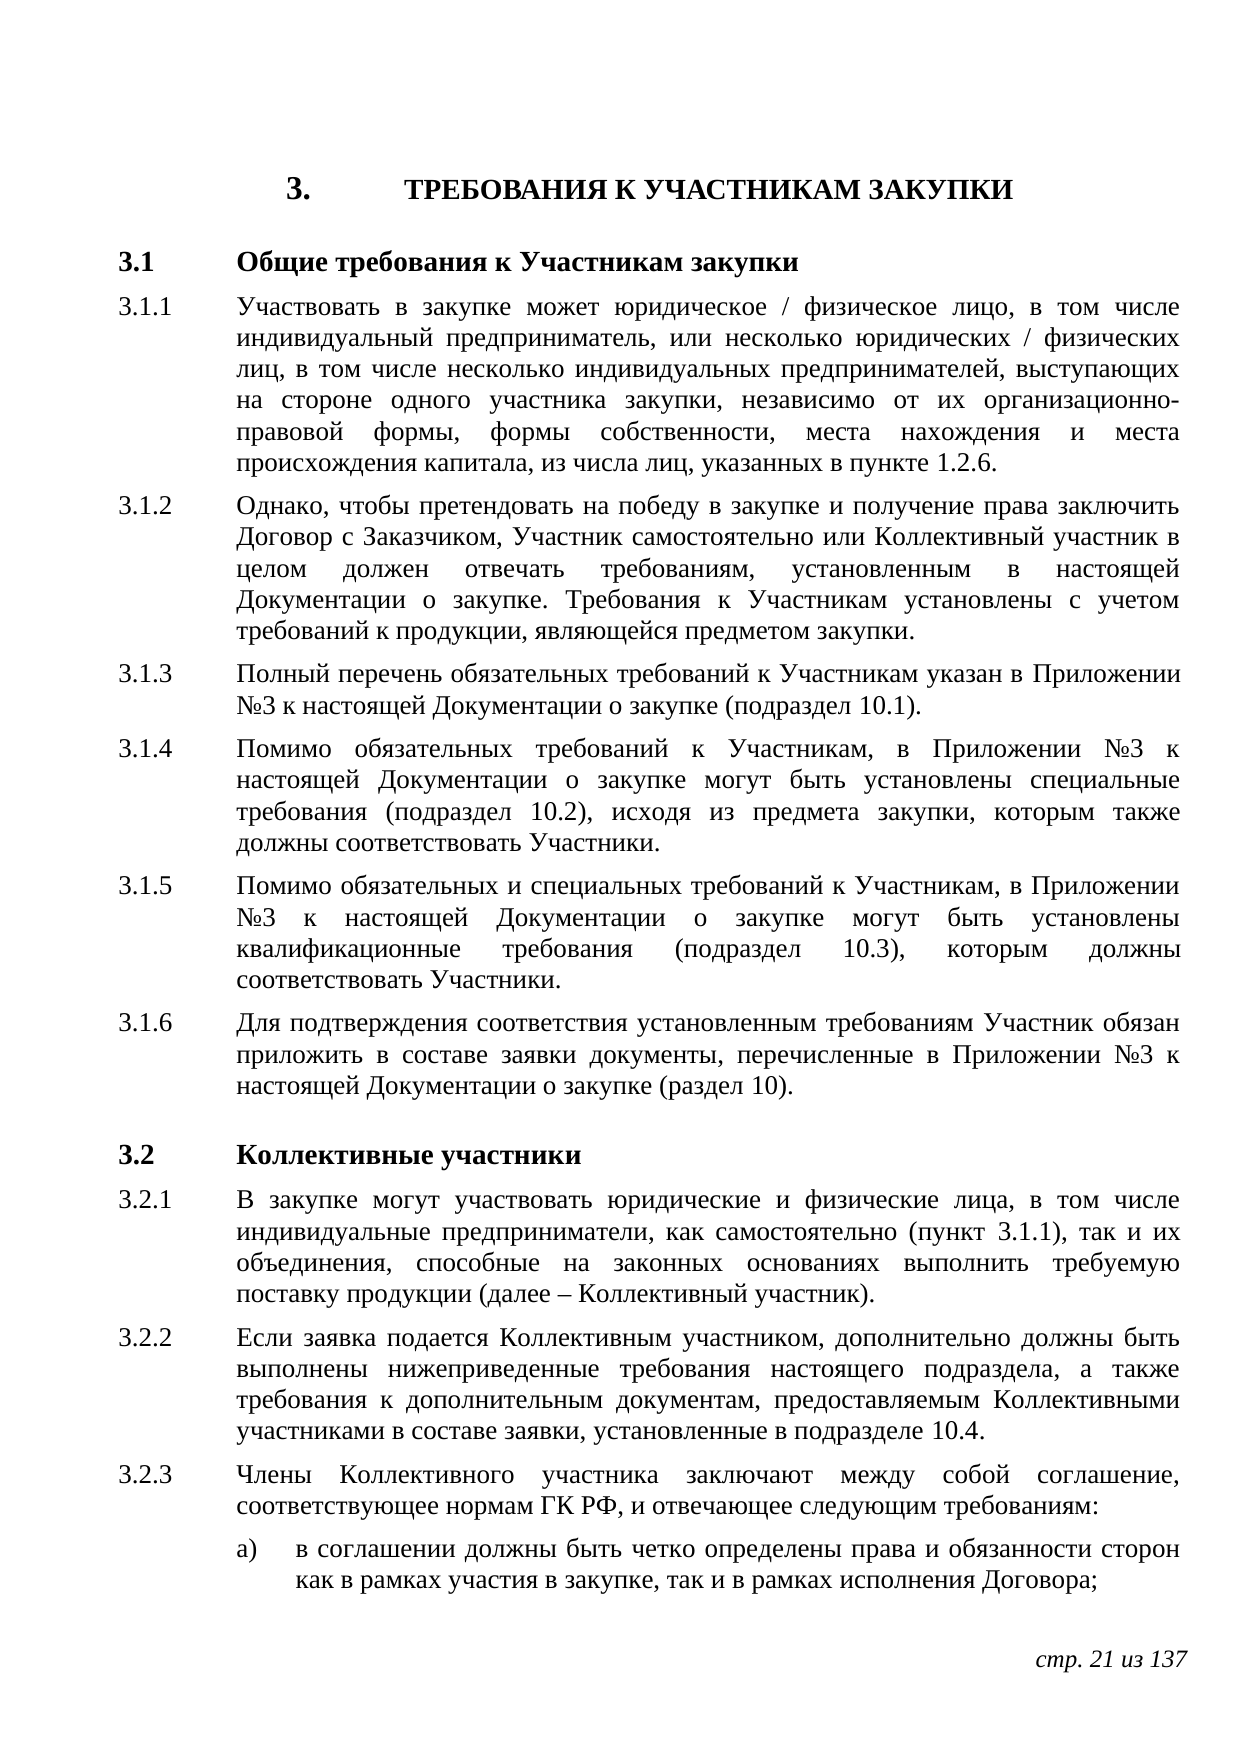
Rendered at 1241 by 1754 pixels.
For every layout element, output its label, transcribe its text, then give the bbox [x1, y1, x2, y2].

text Полный перечень обязательных требований к Участникам указан в Приложении №3 к настоящей Документации о закупке (подраздел 10.1). [118, 658, 1181, 720]
text Помимо обязательных и специальных требований к Участникам, в Приложении №3 к настоящей Документации о закупке могут быть установлены квалификационные требования (подраздел 10.3), которым должны соответствовать Участники. [118, 869, 1181, 994]
subtitle Коллективные участники [118, 1137, 1181, 1171]
text В закупке могут участвовать юридические и физические лица, в том числе индивидуальные предприниматели, как самостоятельно (пункт 3.1.1), так и их объединения, способные на законных основаниях выполнить требуемую поставку продукции (далее – Коллективный участник). [118, 1183, 1181, 1308]
subtitle ТРЕБОВАНИЯ К УЧАСТНИКАМ ЗАКУПКИ [118, 168, 1181, 206]
text Если заявка подается Коллективным участником, дополнительно должны быть выполнены нижеприведенные требования настоящего подраздела, а также требования к дополнительным документам, предоставляемым Коллективными участниками в составе заявки, установленные в подразделе 10.4. [118, 1321, 1181, 1445]
text в соглашении должны быть четко определены права и обязанности сторон как в рамках участия в закупке, так и в рамках исполнения Договора; [236, 1532, 1181, 1595]
subtitle Общие требования к Участникам закупки [118, 244, 1181, 277]
text Члены Коллективного участника заключают между собой соглашение, соответствующее нормам ГК РФ, и отвечающее следующим требованиям: [118, 1458, 1181, 1520]
text Для подтверждения соответствия установленным требованиям Участник обязан приложить в составе заявки документы, перечисленные в Приложении №3 к настоящей Документации о закупке (раздел 10). [118, 1007, 1181, 1100]
text Участвовать в закупке может юридическое / физическое лицо, в том числе индивидуальный предприниматель, или несколько юридических / физических лиц, в том числе несколько индивидуальных предпринимателей, выступающих на стороне одного участника закупки, независимо от их организационно-правовой формы, формы собственности, места нахождения и места происхождения капитала, из числа лиц, указанных в пункте 1.2.6. [118, 290, 1181, 477]
text Помимо обязательных требований к Участникам, в Приложении №3 к настоящей Документации о закупке могут быть установлены специальные требования (подраздел 10.2), исходя из предмета закупки, которым также должны соответствовать Участники. [118, 732, 1181, 857]
text Однако, чтобы претендовать на победу в закупке и получение права заключить Договор с Заказчиком, Участник самостоятельно или Коллективный участник в целом должен отвечать требованиям, установленным в настоящей Документации о закупке. Требования к Участникам установлены с учетом требований к продукции, являющейся предметом закупки. [118, 489, 1181, 645]
